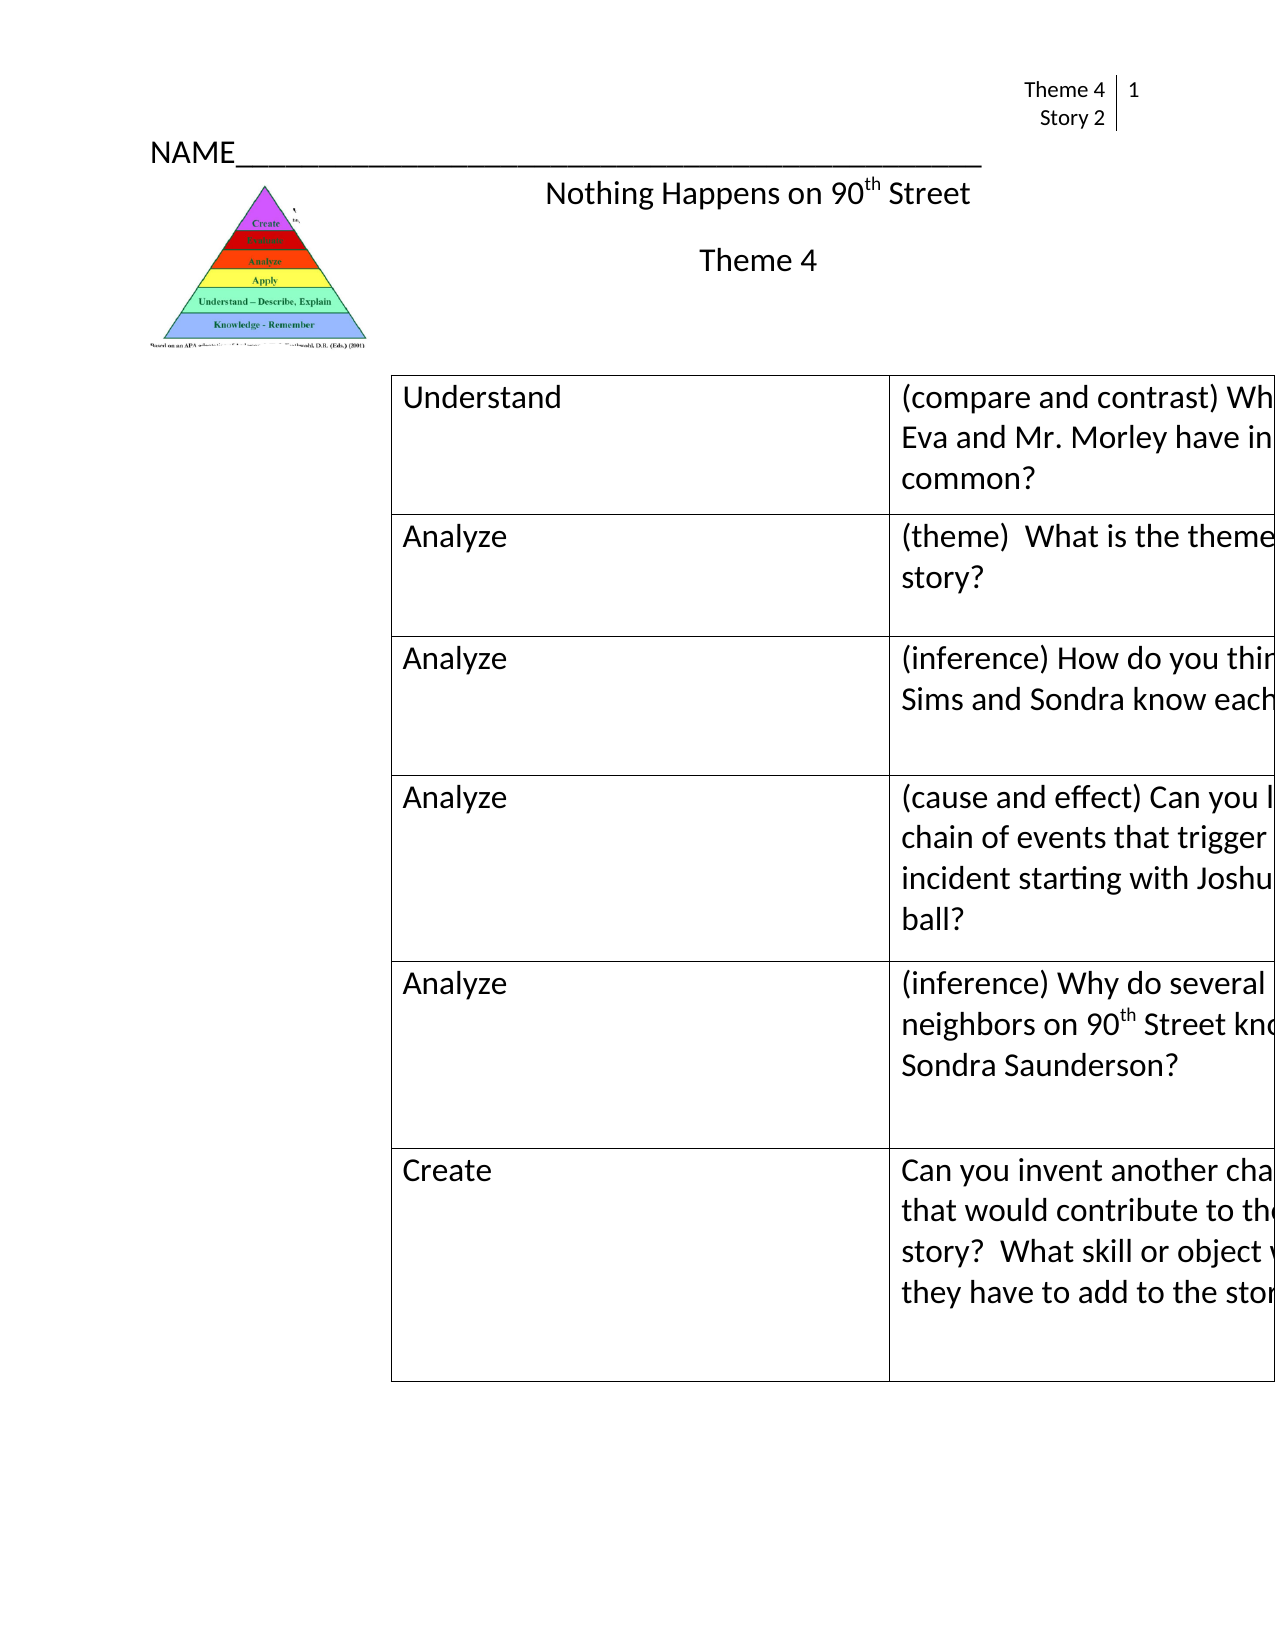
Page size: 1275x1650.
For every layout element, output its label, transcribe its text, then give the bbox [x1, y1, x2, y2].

table_cell (theme) What is the theme of the story? [890, 515, 1274, 636]
table_header Understand [392, 376, 889, 514]
table_cell (inference) Why do several of the neighbors on 90th Street know Sondra Saunderson? [890, 962, 1274, 1147]
table_cell (cause and effect) Can you list the chain of events that trigger the incident starting with Joshua’s ball? [890, 776, 1274, 961]
table_cell Can you invent another character that would contribute to the story? What skill or object would they have to add to the story? [890, 1149, 1274, 1381]
text Theme 4 [373, 239, 1125, 280]
table_cell Analyze [392, 962, 889, 1147]
table_header (compare and contrast) What do Eva and Mr. Morley have in common? [890, 376, 1274, 514]
table_cell Analyze [392, 637, 889, 774]
table_cell Analyze [392, 776, 889, 961]
text Nothing Happens on 90th Street [373, 172, 1125, 212]
picture [150, 171, 373, 352]
table_cell Analyze [392, 515, 889, 636]
table_cell (inference) How do you think Mr. Sims and Sondra know each other? [890, 637, 1274, 774]
table_cell Create [392, 1149, 889, 1381]
